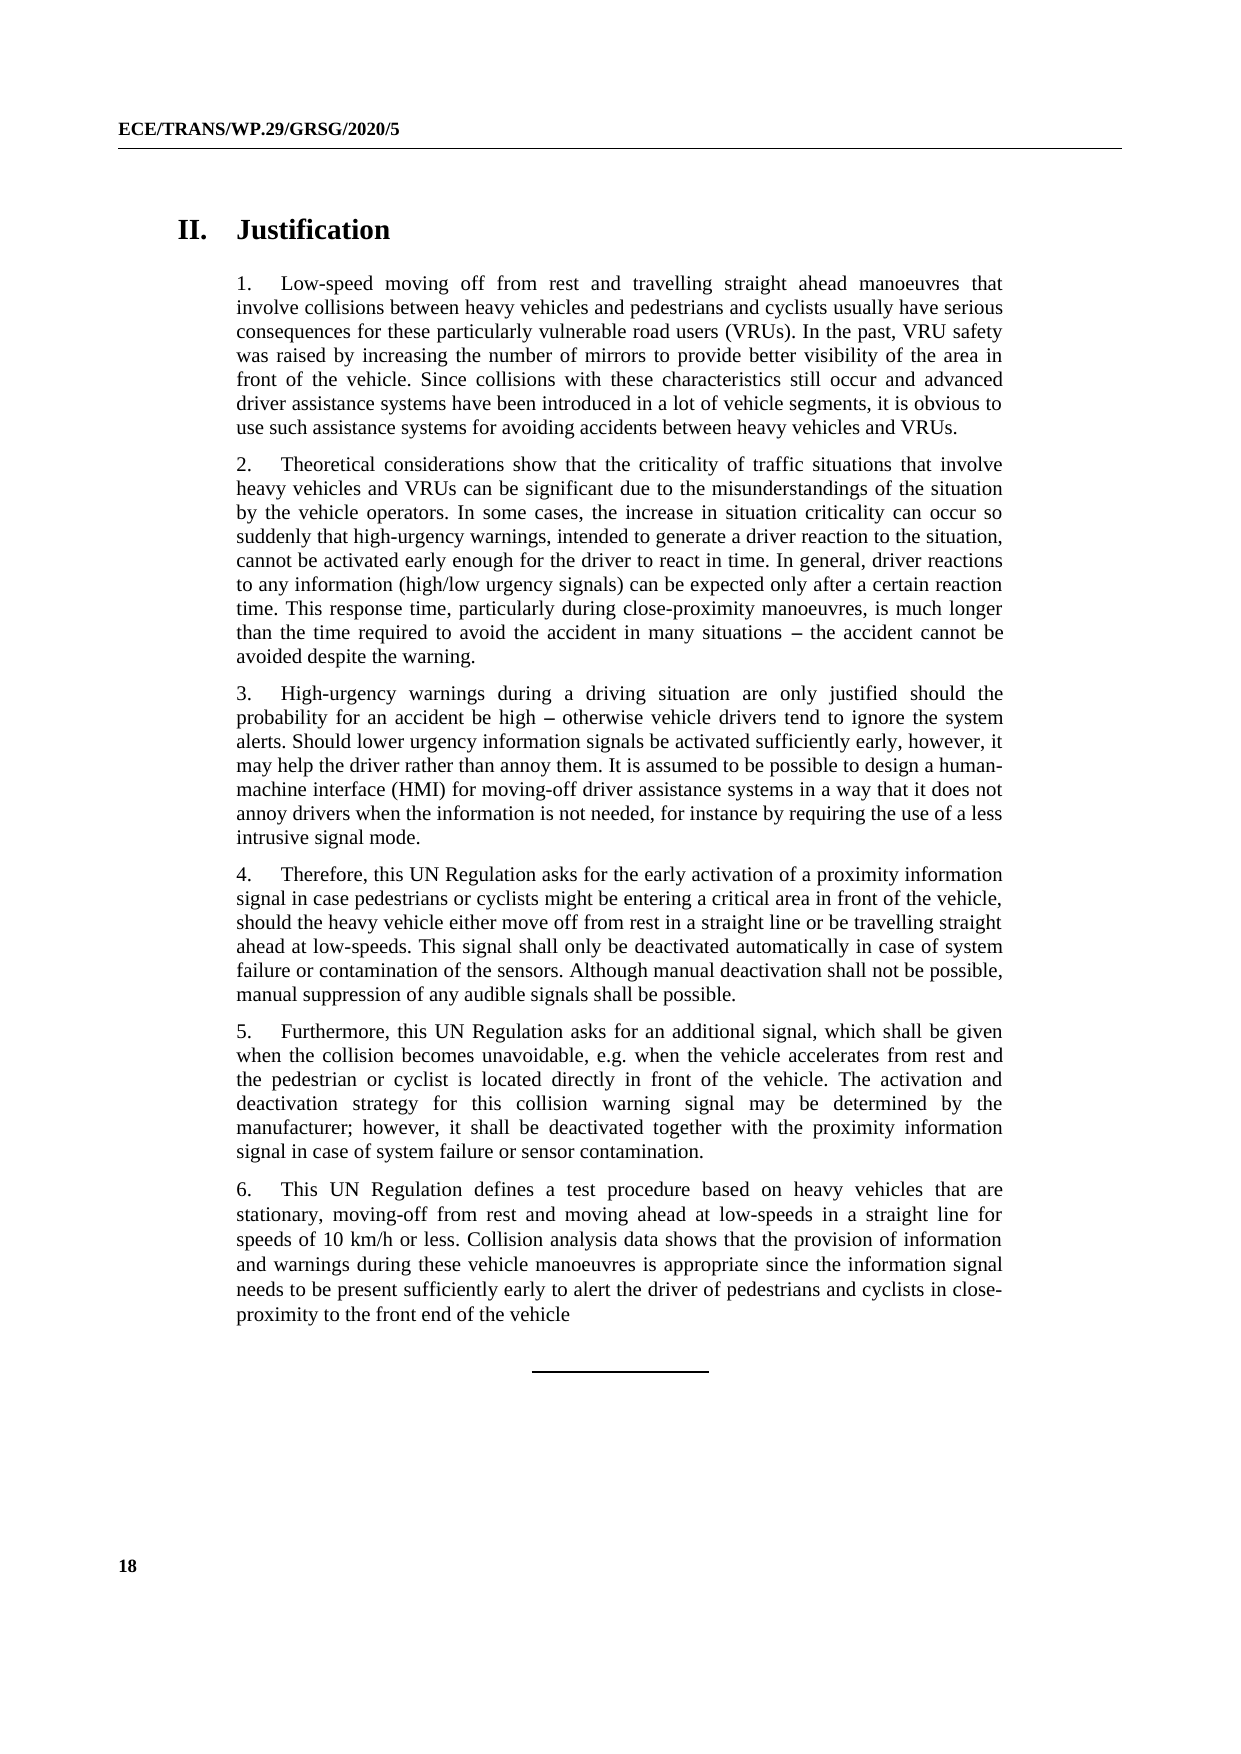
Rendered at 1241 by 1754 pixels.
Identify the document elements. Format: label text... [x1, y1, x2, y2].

text 4. Therefore, this UN Regulation asks for the early activation of a proximity information signal in case pedestrians or cyclists might be entering a critical area in front of the vehicle, should the heavy vehicle either move off from rest in a straight line or be travelling straight ahead at low-speeds. This signal shall only be deactivated automatically in case of system failure or contamination of the sensors. Although manual deactivation shall not be possible, manual suppression of any audible signals shall be possible. [236, 862, 1004, 1006]
text 3. High-urgency warnings during a driving situation are only justified should the probability for an accident be high – otherwise vehicle drivers tend to ignore the system alerts. Should lower urgency information signals be activated sufficiently early, however, it may help the driver rather than annoy them. It is assumed to be possible to design a human-machine interface (HMI) for moving-off driver assistance systems in a way that it does not annoy drivers when the information is not needed, for instance by requiring the use of a less intrusive signal mode. [236, 681, 1004, 849]
text 2. Theoretical considerations show that the criticality of traffic situations that involve heavy vehicles and VRUs can be significant due to the misunderstandings of the situation by the vehicle operators. In some cases, the increase in situation criticality can occur so suddenly that high-urgency warnings, intended to generate a driver reaction to the situation, cannot be activated early enough for the driver to react in time. In general, driver reactions to any information (high/low urgency signals) can be expected only after a certain reaction time. This response time, particularly during close-proximity manoeuvres, is much longer than the time required to avoid the accident in many situations – the accident cannot be avoided despite the warning. [236, 452, 1004, 668]
text 1. Low-speed moving off from rest and travelling straight ahead manoeuvres that involve collisions between heavy vehicles and pedestrians and cyclists usually have serious consequences for these particularly vulnerable road users (VRUs). In the past, VRU safety was raised by increasing the number of mirrors to provide better visibility of the area in front of the vehicle. Since collisions with these characteristics still occur and advanced driver assistance systems have been introduced in a lot of vehicle segments, it is obvious to use such assistance systems for avoiding accidents between heavy vehicles and VRUs. [236, 271, 1004, 439]
text II. Justification [177, 215, 1004, 246]
text 5. Furthermore, this UN Regulation asks for an additional signal, which shall be given when the collision becomes unavoidable, e.g. when the vehicle accelerates from rest and the pedestrian or cyclist is located directly in front of the vehicle. The activation and deactivation strategy for this collision warning signal may be determined by the manufacturer; however, it shall be deactivated together with the proximity information signal in case of system failure or sensor contamination. [236, 1019, 1004, 1163]
text 6. This UN Regulation defines a test procedure based on heavy vehicles that are stationary, moving-off from rest and moving ahead at low-speeds in a straight line for speeds of 10 km/h or less. Collision analysis data shows that the provision of information and warnings during these vehicle manoeuvres is appropriate since the information signal needs to be present sufficiently early to alert the driver of pedestrians and cyclists in close-proximity to the front end of the vehicle [236, 1176, 1004, 1326]
